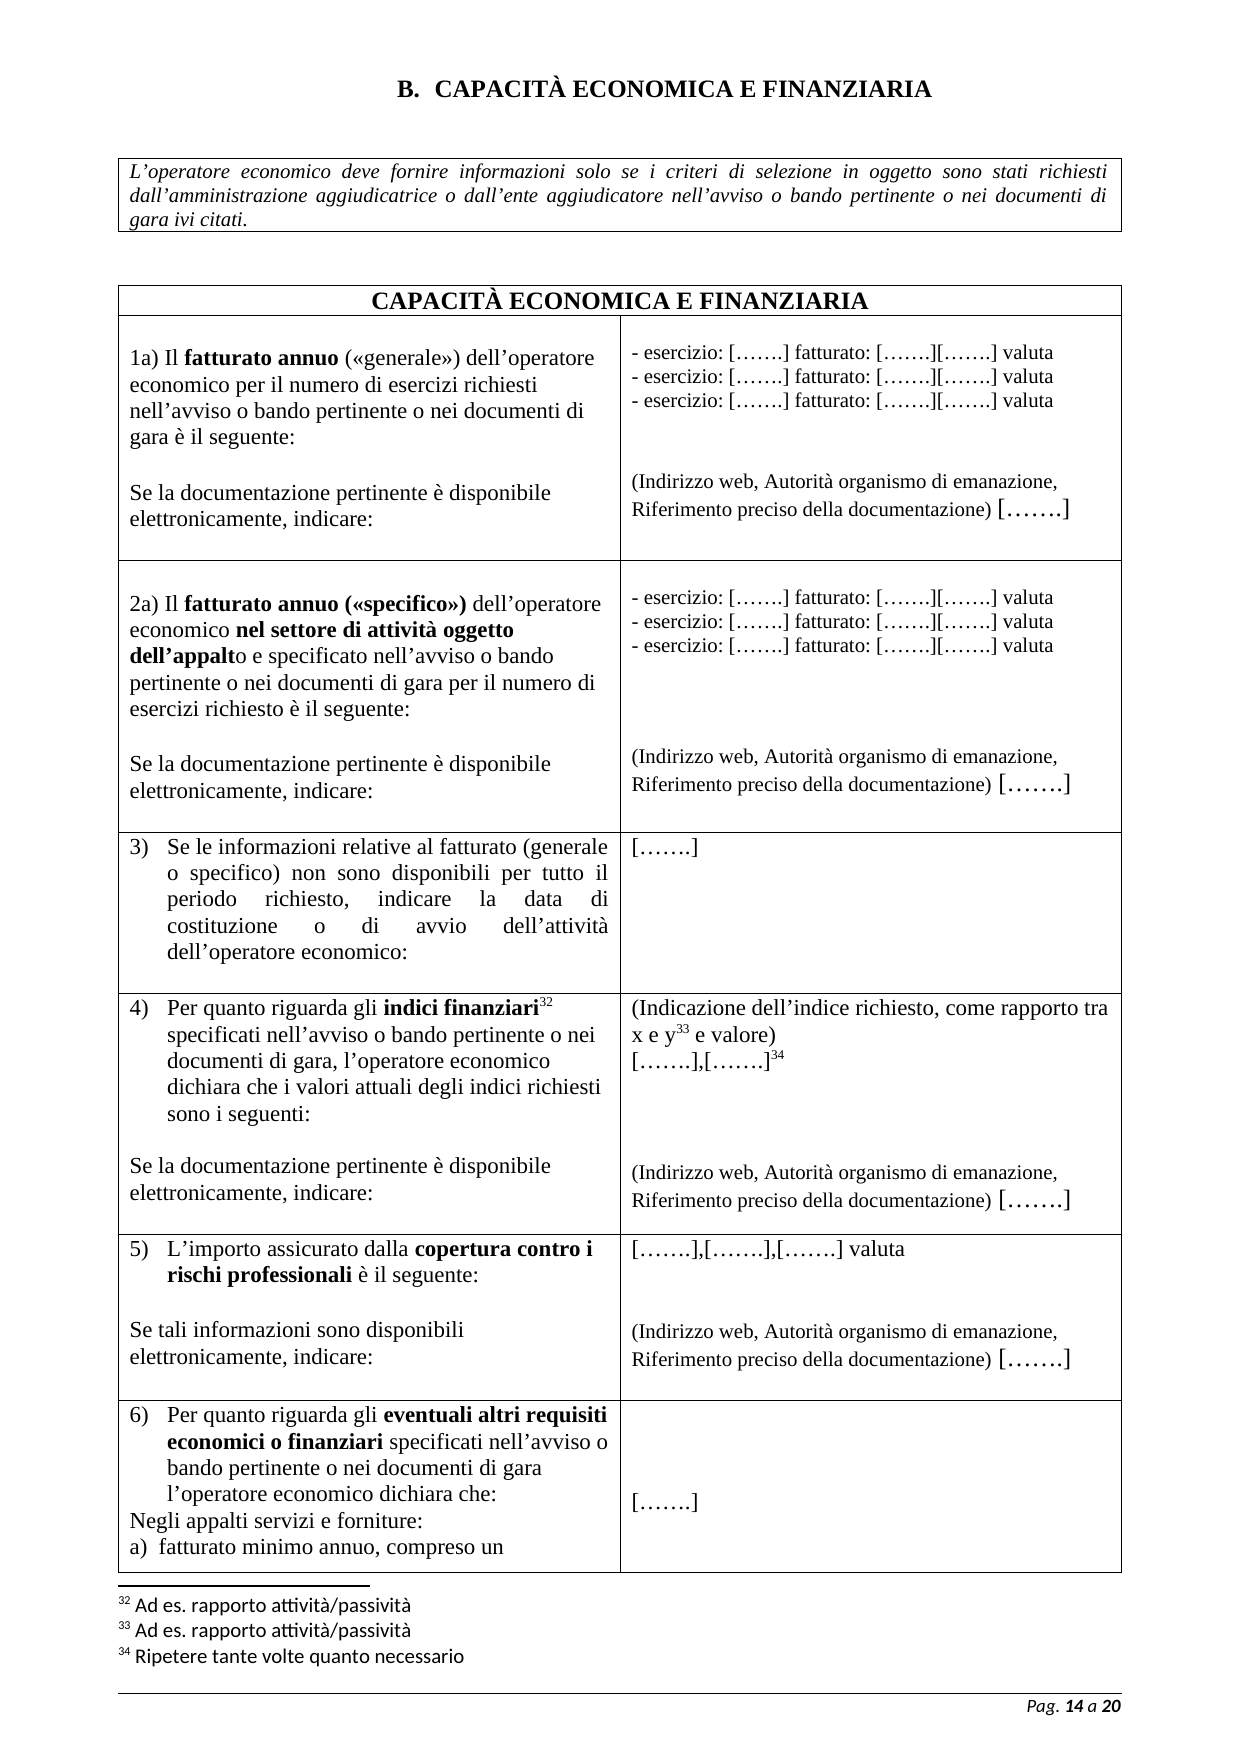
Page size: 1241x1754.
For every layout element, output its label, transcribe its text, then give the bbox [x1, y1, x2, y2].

table_cell Per quanto riguarda gli indici finanziari specificati nell’avviso o bando pertinente o nei documenti di gara, l’operatore economico dichiara che i valori attuali degli indici richiesti sono i seguenti: Se la documentazione pertinente è disponibile elettronicamente, indicare: [119, 994, 620, 1234]
table_cell - esercizio: […….] fatturato: […….][…….] valuta - esercizio: […….] fatturato: […….][…….] valuta - esercizio: […….] fatturato: […….][…….] valuta (Indirizzo web, Autorità organismo di emanazione, Riferimento preciso della documentazione) […….] [621, 316, 1121, 560]
table_cell - esercizio: […….] fatturato: […….][…….] valuta - esercizio: […….] fatturato: […….][…….] valuta - esercizio: […….] fatturato: […….][…….] valuta (Indirizzo web, Autorità organismo di emanazione, Riferimento preciso della documentazione) […….] [621, 561, 1121, 832]
table_cell Se le informazioni relative al fatturato (generale o specifico) non sono disponibili per tutto il periodo richiesto, indicare la data di costituzione o di avvio dell’attività dell’operatore economico: [119, 833, 620, 993]
list CAPACITÀ ECONOMICA E FINANZIARIA [207, 74, 1122, 103]
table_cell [119, 1401, 620, 1572]
table_cell […….],[…….],[…….] valuta (Indirizzo web, Autorità organismo di emanazione, Riferimento preciso della documentazione) […….] [621, 1235, 1121, 1400]
table_cell 2a) Il fatturato annuo («specifico») dell’operatore economico nel settore di attività oggetto dell’appalto e specificato nell’avviso o bando pertinente o nei documenti di gara per il numero di esercizi richiesto è il seguente: Se la documentazione pertinente è disponibile elettronicamente, indicare: [119, 561, 620, 832]
table_cell […….] [621, 833, 1121, 993]
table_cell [621, 1401, 1121, 1572]
table_cell L’importo assicurato dalla copertura contro i rischi professionali è il seguente: Se tali informazioni sono disponibili elettronicamente, indicare: [119, 1235, 620, 1400]
table_cell 1a) Il fatturato annuo («generale») dell’operatore economico per il numero di esercizi richiesti nell’avviso o bando pertinente o nei documenti di gara è il seguente: Se la documentazione pertinente è disponibile elettronicamente, indicare: [119, 316, 620, 560]
table_cell (Indicazione dell’indice richiesto, come rapporto tra x e y e valore) […….],[…….] (Indirizzo web, Autorità organismo di emanazione, Riferimento preciso della documentazione) […….] [621, 994, 1121, 1234]
table_header L’operatore economico deve fornire informazioni solo se i criteri di selezione in oggetto sono stati richiesti dall’amministrazione aggiudicatrice o dall’ente aggiudicatore nell’avviso o bando pertinente o nei documenti di gara ivi citati. [119, 159, 1121, 231]
table_header CAPACITÀ ECONOMICA E FINANZIARIA [119, 286, 1121, 314]
